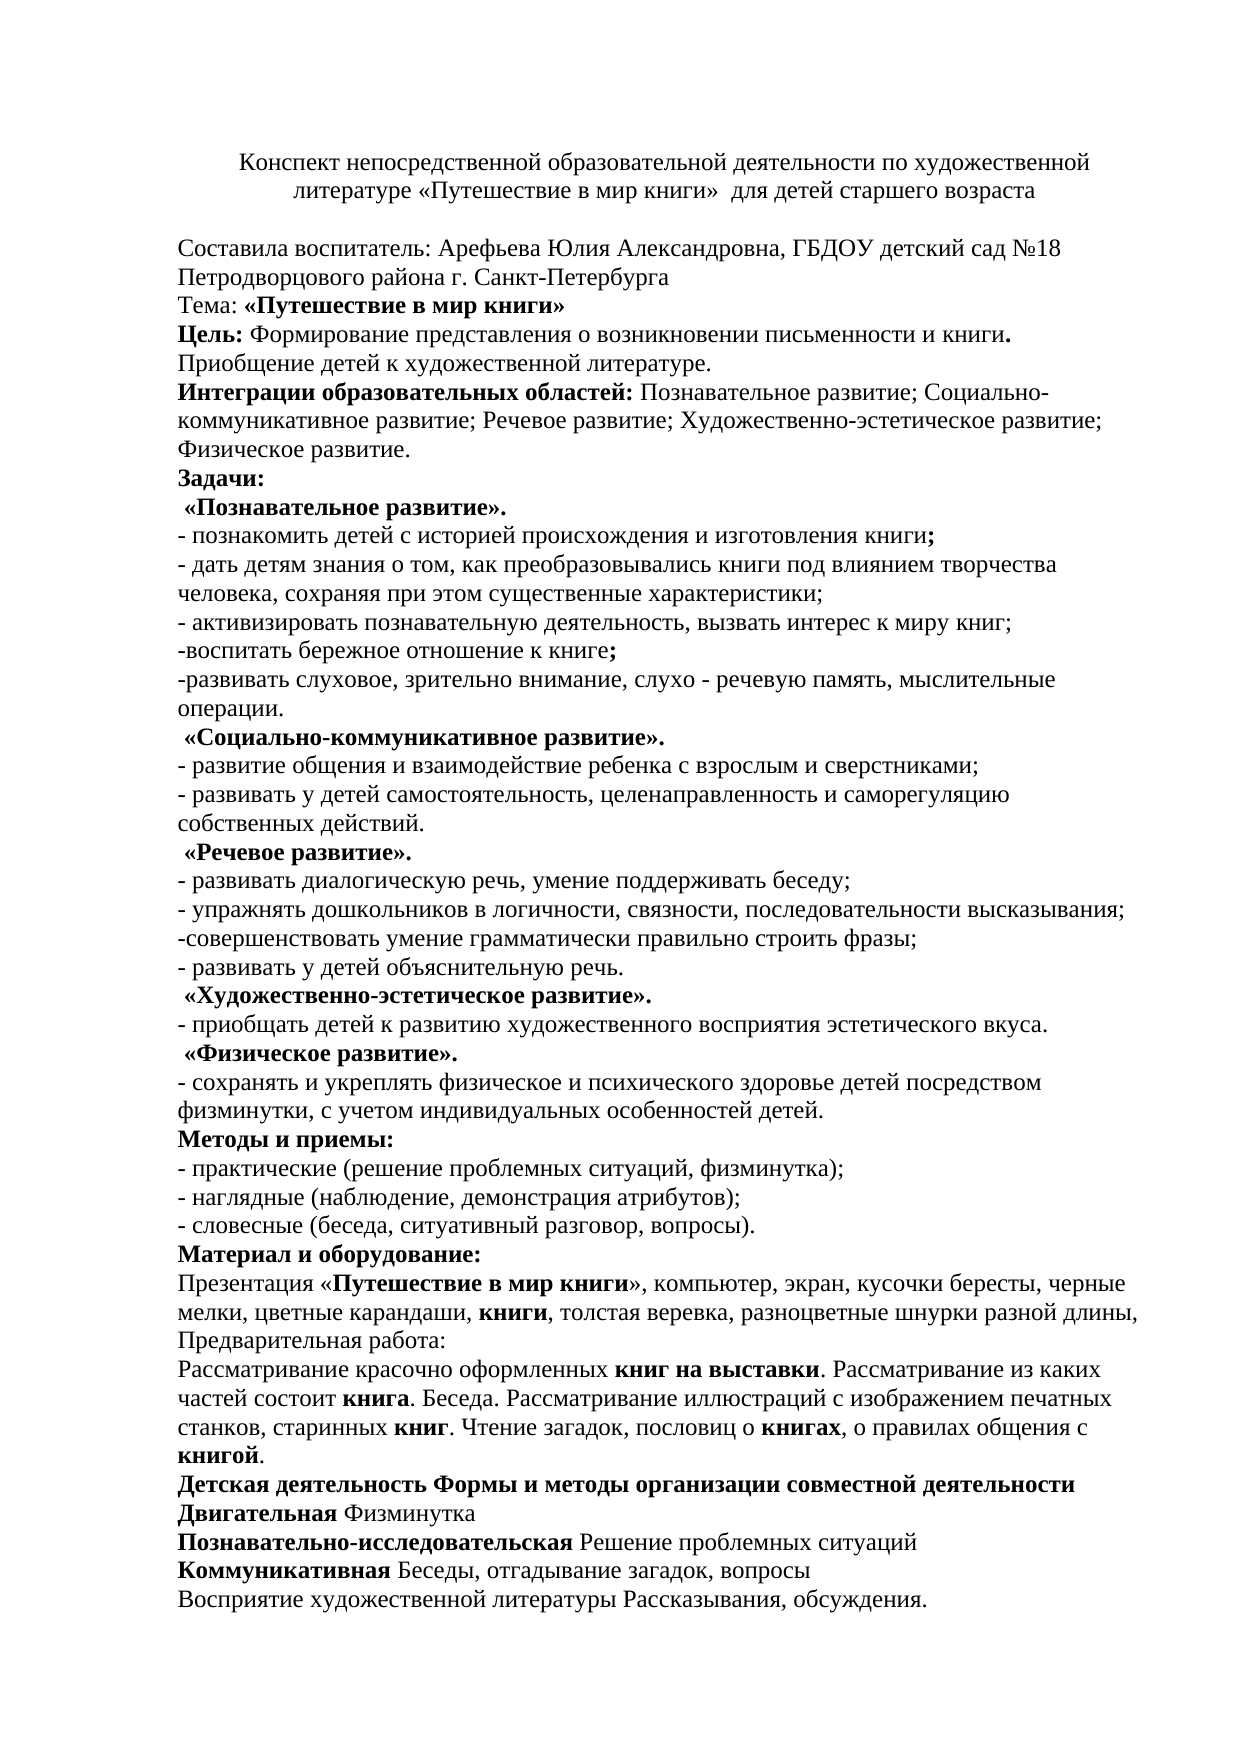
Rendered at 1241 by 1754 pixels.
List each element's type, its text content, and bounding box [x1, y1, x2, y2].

text - приобщать детей к развитию художественного восприятия эстетического вкуса. [177, 1009, 1152, 1038]
text Методы и приемы: [177, 1124, 1152, 1153]
text Составила воспитатель: Арефьева Юлия Александровна, ГБДОУ детский сад №18 Петродворцового района г. Санкт-Петербурга [177, 233, 1152, 291]
text Конспект непосредственной образовательной деятельности по художественной литературе «Путешествие в мир книги» для детей старшего возраста [177, 147, 1152, 204]
text Материал и оборудование: [177, 1239, 1152, 1268]
text Презентация «Путешествие в мир книги», компьютер, экран, кусочки бересты, черные мелки, цветные карандаши, книги, толстая веревка, разноцветные шнурки разной длины, Предварительная работа: [177, 1268, 1152, 1354]
text Двигательная Физминутка [177, 1498, 1152, 1527]
text - дать детям знания о том, как преобразовывались книги под влиянием творчества человека, сохраняя при этом существенные характеристики; [177, 549, 1152, 607]
text -совершенствовать умение грамматически правильно строить фразы; [177, 923, 1152, 952]
text Познавательно-исследовательская Решение проблемных ситуаций [177, 1527, 1152, 1556]
text - развитие общения и взаимодействие ребенка с взрослым и сверстниками; [177, 751, 1152, 779]
text Детская деятельность Формы и методы организации совместной деятельности [177, 1469, 1152, 1498]
text «Физическое развитие». [177, 1038, 1152, 1067]
text - развивать диалогическую речь, умение поддерживать беседу; [177, 866, 1152, 894]
text «Речевое развитие». [177, 837, 1152, 866]
text - сохранять и укреплять физическое и психического здоровье детей посредством физминутки, с учетом индивидуальных особенностей детей. [177, 1067, 1152, 1124]
text - активизировать познавательную деятельность, вызвать интерес к миру книг; [177, 607, 1152, 636]
text - наглядные (наблюдение, демонстрация атрибутов); [177, 1182, 1152, 1211]
text «Познавательное развитие». [177, 492, 1152, 521]
text Тема: «Путешествие в мир книги» [177, 291, 1152, 319]
text - познакомить детей с историей происхождения и изготовления книги; [177, 521, 1152, 549]
text -развивать слуховое, зрительно внимание, слухо - речевую память, мыслительные операции. [177, 664, 1152, 722]
text - развивать у детей объяснительную речь. [177, 952, 1152, 981]
text - словесные (беседа, ситуативный разговор, вопросы). [177, 1211, 1152, 1239]
text - практические (решение проблемных ситуаций, физминутка); [177, 1153, 1152, 1182]
text Восприятие художественной литературы Рассказывания, обсуждения. [177, 1584, 1152, 1613]
text Коммуникативная Беседы, отгадывание загадок, вопросы [177, 1556, 1152, 1584]
text Рассматривание красочно оформленных книг на выставки. Рассматривание из каких частей состоит книга. Беседа. Рассматривание иллюстраций с изображением печатных станков, старинных книг. Чтение загадок, пословиц о книгах, о правилах общения с книгой. [177, 1354, 1152, 1469]
text - развивать у детей самостоятельность, целенаправленность и саморегуляцию собственных действий. [177, 779, 1152, 837]
text -воспитать бережное отношение к книге; [177, 636, 1152, 664]
text «Социально-коммуникативное развитие». [177, 722, 1152, 751]
text Цель: Формирование представления о возникновении письменности и книги. Приобщение детей к художественной литературе. [177, 319, 1152, 377]
text «Художественно-эстетическое развитие». [177, 981, 1152, 1009]
text Задачи: [177, 463, 1152, 492]
text Интеграции образовательных областей: Познавательное развитие; Социально-коммуникативное развитие; Речевое развитие; Художественно-эстетическое развитие; Физическое развитие. [177, 377, 1152, 463]
text - упражнять дошкольников в логичности, связности, последовательности высказывания; [177, 894, 1152, 923]
